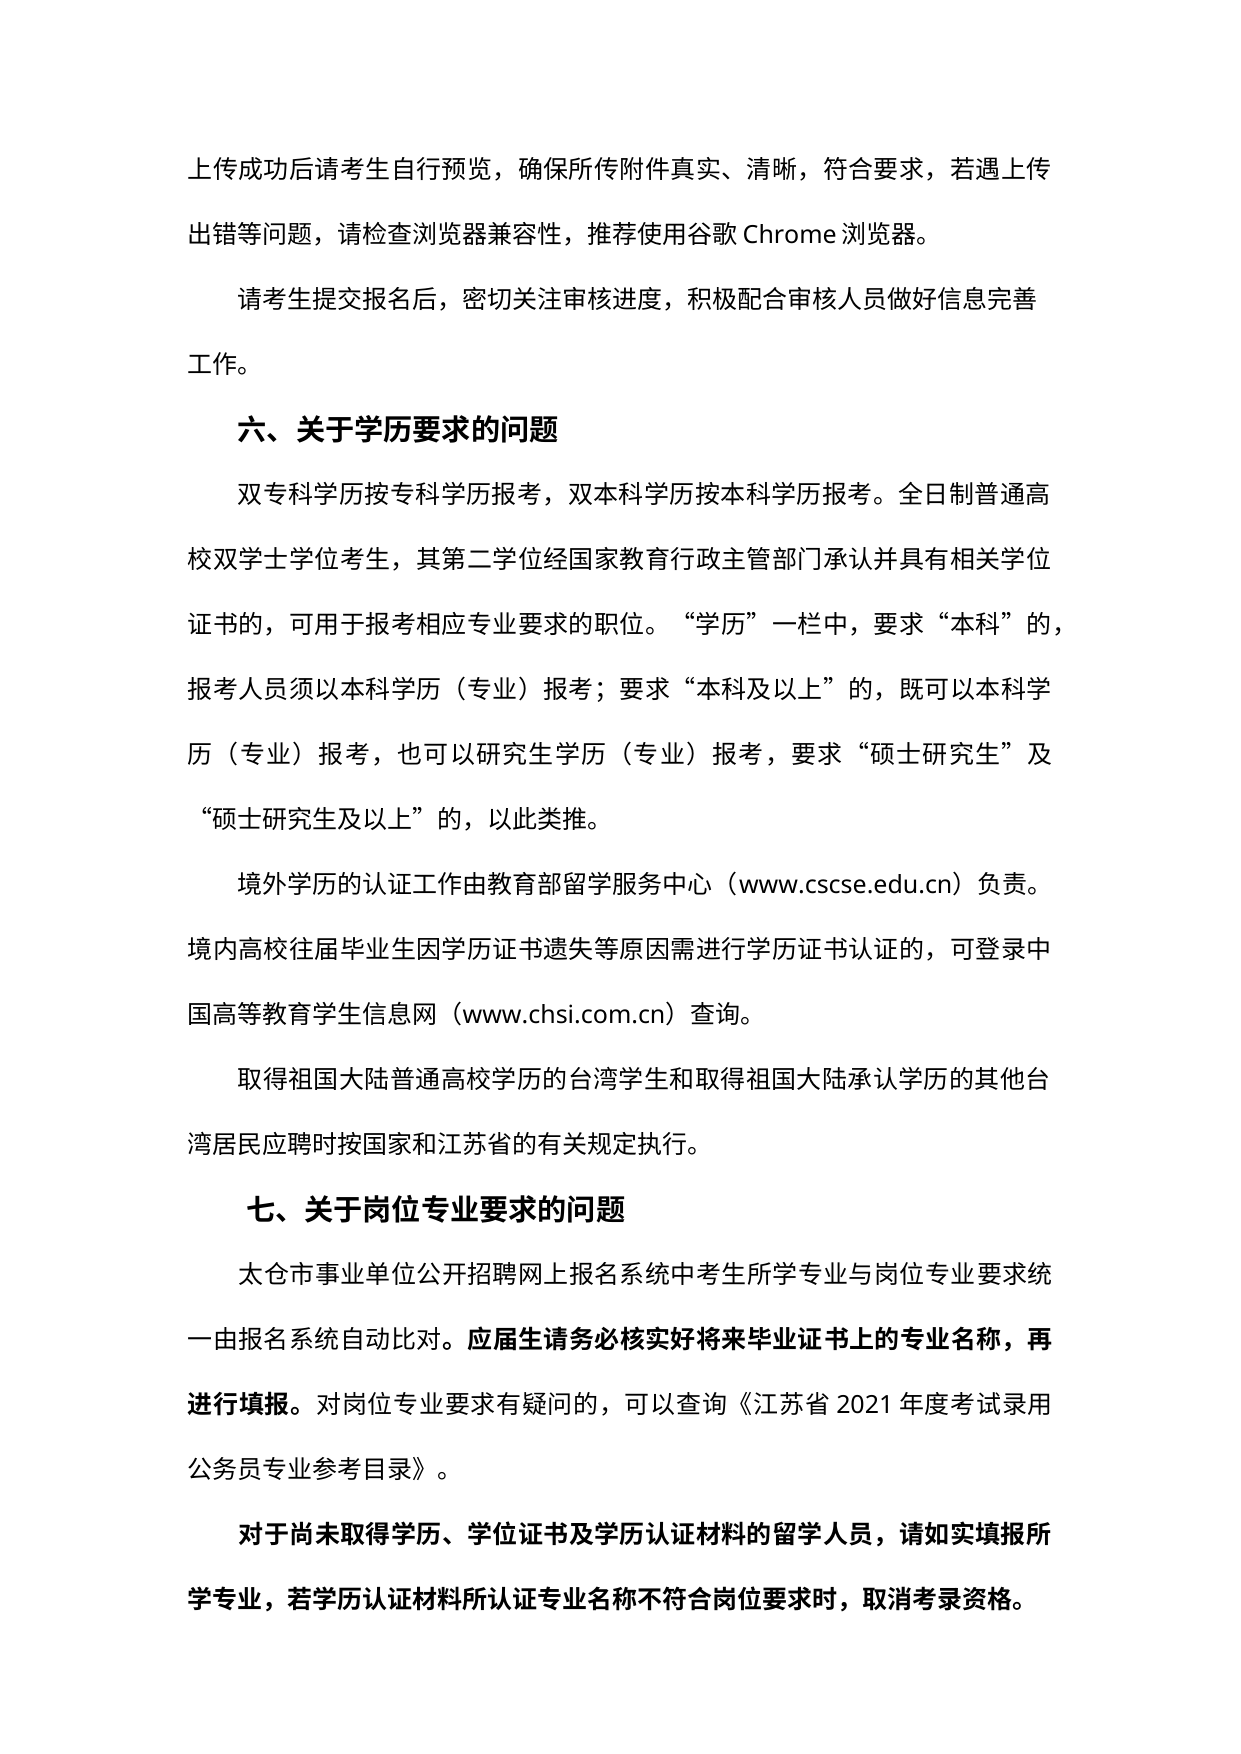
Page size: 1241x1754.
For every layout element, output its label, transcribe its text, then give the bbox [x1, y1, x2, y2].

text 取得祖国大陆普通高校学历的台湾学生和取得祖国大陆承认学历的其他台湾居民应聘时按国家和江苏省的有关规定执行。 [187, 1045, 1053, 1175]
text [187, 135, 1053, 265]
text 六、关于学历要求的问题 [187, 395, 1053, 460]
text 对于尚未取得学历、学位证书及学历认证材料的留学人员，请如实填报所学专业，若学历认证材料所认证专业名称不符合岗位要求时，取消考录资格。 [187, 1500, 1053, 1630]
text 境外学历的认证工作由教育部留学服务中心（www.cscse.edu.cn）负责。境内高校往届毕业生因学历证书遗失等原因需进行学历证书认证的，可登录中国高等教育学生信息网（www.chsi.com.cn）查询。 [187, 850, 1053, 1045]
text 请考生提交报名后，密切关注审核进度，积极配合审核人员做好信息完善工作。 [187, 265, 1053, 395]
text 七、关于岗位专业要求的问题 [187, 1175, 1053, 1240]
text 太仓市事业单位公开招聘网上报名系统中考生所学专业与岗位专业要求统一由报名系统自动比对。应届生请务必核实好将来毕业证书上的专业名称，再进行填报。对岗位专业要求有疑问的，可以查询《江苏省2021年度考试录用公务员专业参考目录》。 [187, 1240, 1053, 1500]
text 双专科学历按专科学历报考，双本科学历按本科学历报考。全日制普通高校双学士学位考生，其第二学位经国家教育行政主管部门承认并具有相关学位证书的，可用于报考相应专业要求的职位。“学历”一栏中，要求“本科”的，报考人员须以本科学历（专业）报考；要求“本科及以上”的，既可以本科学历（专业）报考，也可以研究生学历（专业）报考，要求“硕士研究生”及“硕士研究生及以上”的，以此类推。 [187, 460, 1053, 850]
